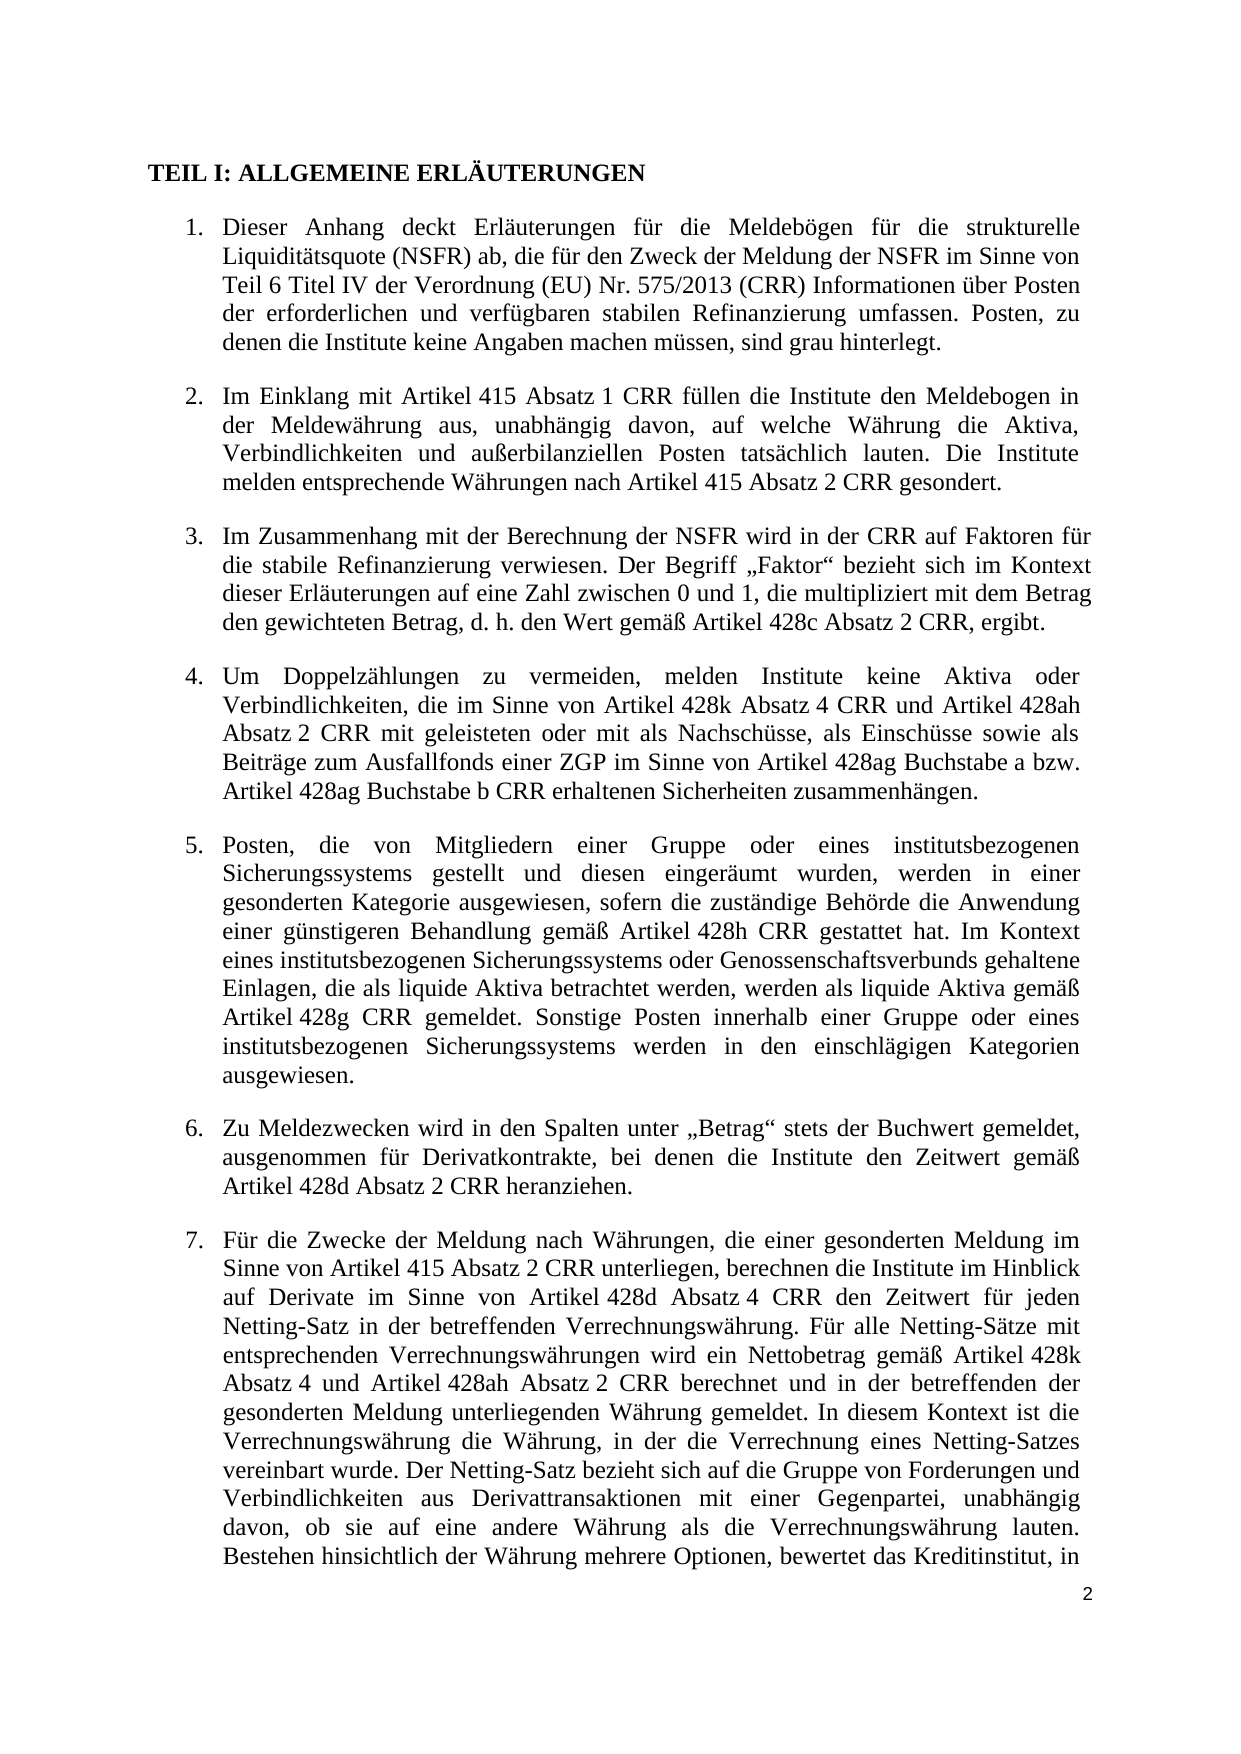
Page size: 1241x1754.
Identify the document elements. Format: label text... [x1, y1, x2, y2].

list Posten, die von Mitgliedern einer Gruppe oder eines institutsbezogenen Sicherungssystems gestellt und diesen eingeräumt wurden, werden in einer gesonderten Kategorie ausgewiesen, sofern die zuständige Behörde die Anwendung einer günstigeren Behandlung gemäß Artikel 428h CRR gestattet hat. Im Kontext eines institutsbezogenen Sicherungssystems oder Genossenschaftsverbunds gehaltene Einlagen, die als liquide Aktiva betrachtet werden, werden als liquide Aktiva gemäß Artikel 428g CRR gemeldet. Sonstige Posten innerhalb einer Gruppe oder eines institutsbezogenen Sicherungssystems werden in den einschlägigen Kategorien ausgewiesen. [185, 830, 1081, 1088]
list Dieser Anhang deckt Erläuterungen für die Meldebögen für die strukturelle Liquiditätsquote (NSFR) ab, die für den Zweck der Meldung der NSFR im Sinne von Teil 6 Titel IV der Verordnung (EU) Nr. 575/2013 (CRR) Informationen über Posten der erforderlichen und verfügbaren stabilen Refinanzierung umfassen. Posten, zu denen die Institute keine Angaben machen müssen, sind grau hinterlegt. [185, 212, 1081, 356]
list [185, 1225, 1081, 1570]
list Zu Meldezwecken wird in den Spalten unter „Betrag“ stets der Buchwert gemeldet, ausgenommen für Derivatkontrakte, bei denen die Institute den Zeitwert gemäß Artikel 428d Absatz 2 CRR heranziehen. [185, 1113, 1081, 1200]
list Im Zusammenhang mit der Berechnung der NSFR wird in der CRR auf Faktoren für die stabile Refinanzierung verwiesen. Der Begriff „Faktor“ bezieht sich im Kontext dieser Erläuterungen auf eine Zahl zwischen 0 und 1, die multipliziert mit dem Betrag den gewichteten Betrag, d. h. den Wert gemäß Artikel 428c Absatz 2 CRR, ergibt. [185, 521, 1092, 636]
text TEIL I: ALLGEMEINE ERLÄUTERUNGEN [148, 158, 1092, 187]
list Im Einklang mit Artikel 415 Absatz 1 CRR füllen die Institute den Meldebogen in der Meldewährung aus, unabhängig davon, auf welche Währung die Aktiva, Verbindlichkeiten und außerbilanziellen Posten tatsächlich lauten. Die Institute melden entsprechende Währungen nach Artikel 415 Absatz 2 CRR gesondert. [185, 381, 1080, 496]
list Um Doppelzählungen zu vermeiden, melden Institute keine Aktiva oder Verbindlichkeiten, die im Sinne von Artikel 428k Absatz 4 CRR und Artikel 428ah Absatz 2 CRR mit geleisteten oder mit als Nachschüsse, als Einschüsse sowie als Beiträge zum Ausfallfonds einer ZGP im Sinne von Artikel 428ag Buchstabe a bzw. Artikel 428ag Buchstabe b CRR erhaltenen Sicherheiten zusammenhängen. [185, 661, 1081, 805]
